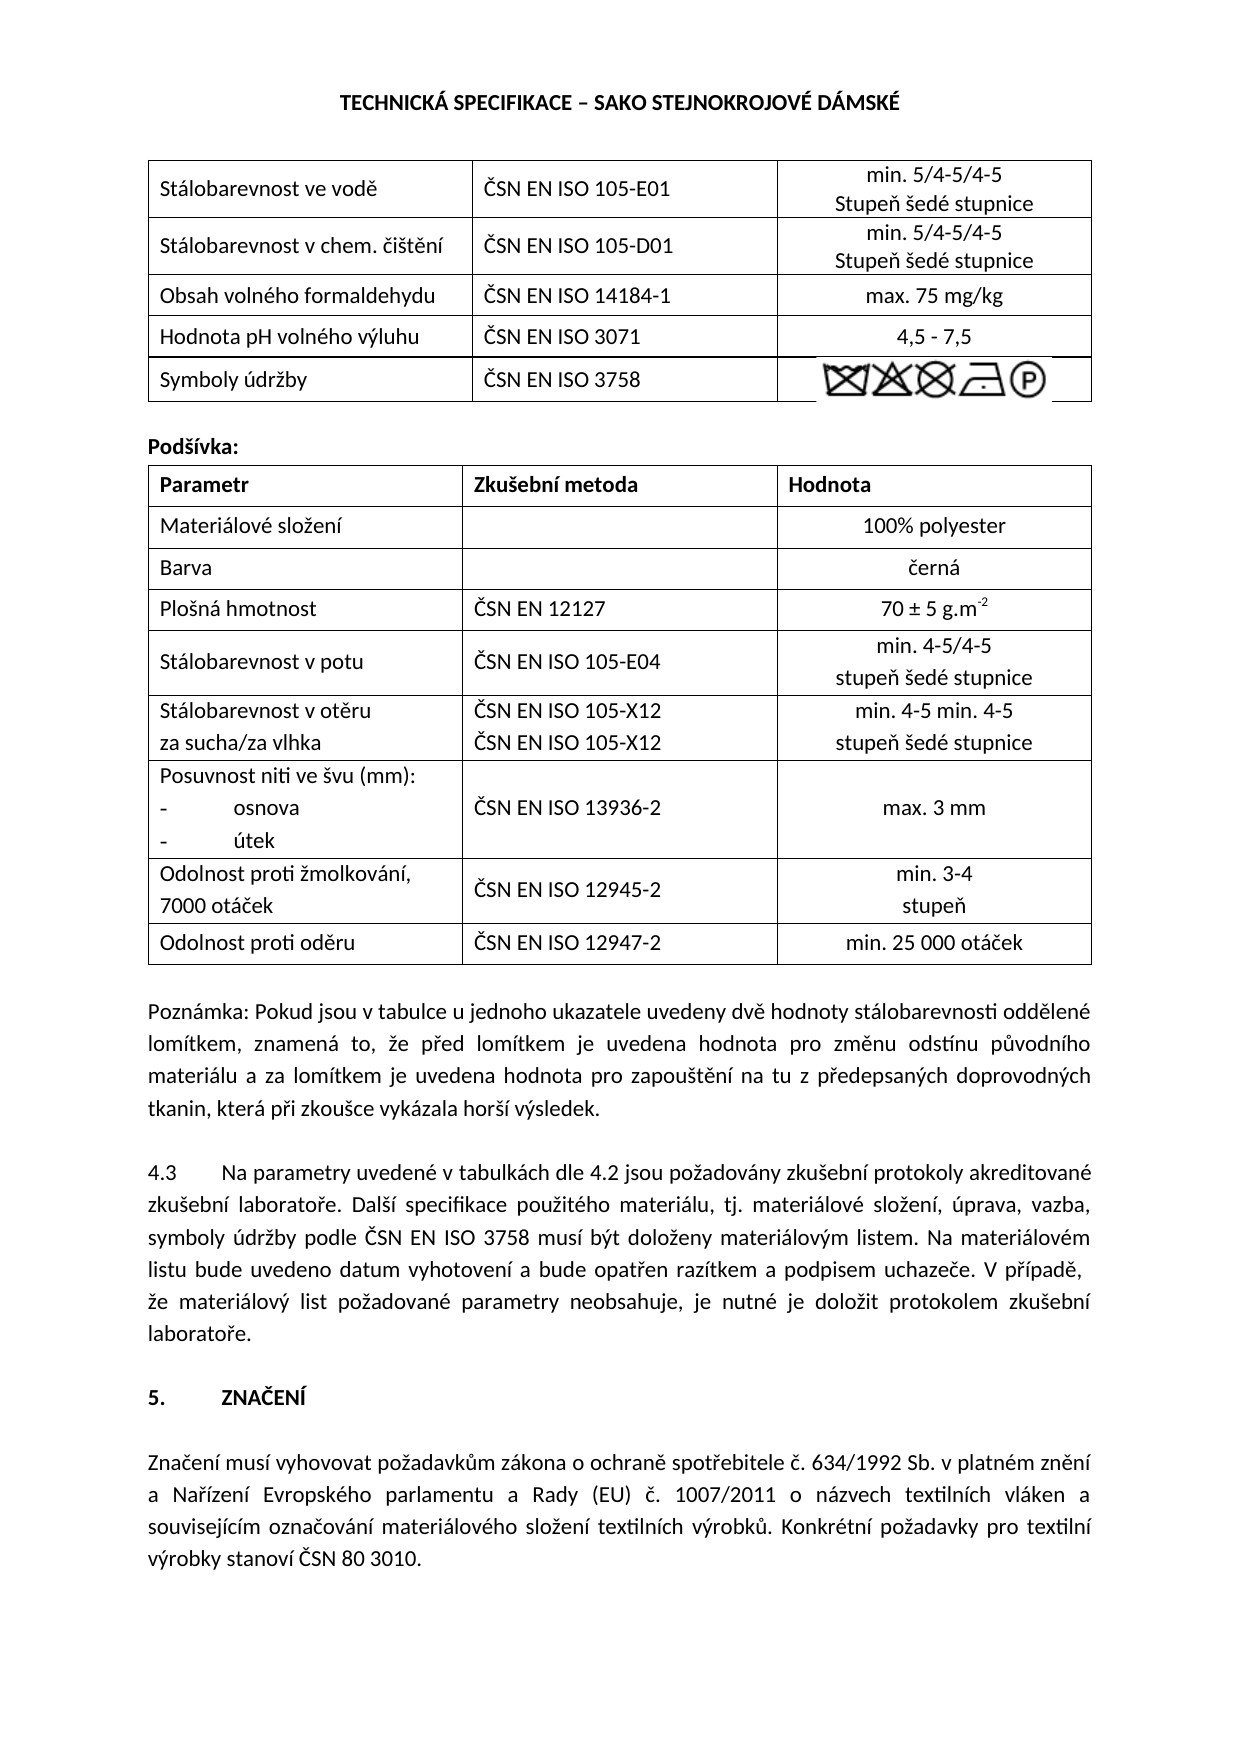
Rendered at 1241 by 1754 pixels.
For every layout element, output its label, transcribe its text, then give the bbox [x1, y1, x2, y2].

text Podšívka: [148, 432, 1092, 461]
table_cell min. 5/4-5/4-5 Stupeň šedé stupnice [778, 161, 1091, 217]
table_header Parametr [149, 466, 462, 506]
table_cell min. 25 000 otáček [778, 924, 1091, 964]
table_cell ČSN EN 12127 [463, 590, 777, 630]
table_cell ČSN EN ISO 105-D01 [473, 218, 777, 274]
table_cell [463, 549, 777, 589]
table_header Zkušební metoda [463, 466, 777, 506]
table_cell Odolnost proti oděru [149, 924, 462, 964]
text Značení musí vyhovovat požadavkům zákona o ochraně spotřebitele č. 634/1992 Sb. v platném znění a Nařízení Evropského parlamentu a Rady (EU) č. 1007/2011 o názvech textilních vláken a souvisejícím označování materiálového složení textilních výrobků. Konkrétní požadavky pro textilní výrobky stanoví ČSN 80 3010. [148, 1448, 1092, 1572]
table_cell 4,5 - 7,5 [778, 316, 1091, 356]
table_cell Odolnost proti žmolkování, 7000 otáček [149, 859, 462, 923]
table_cell ČSN EN ISO 3758 [473, 358, 777, 401]
table_cell Barva [149, 549, 462, 589]
list Na parametry uvedené v tabulkách dle 4.2 jsou požadovány zkušební protokoly akreditované zkušební laboratoře. Další specifikace použitého materiálu, tj. materiálové složení, úprava, vazba, symboly údržby podle ČSN EN ISO 3758 musí být doloženy materiálovým listem. Na materiálovém listu bude uvedeno datum vyhotovení a bude opatřen razítkem a podpisem uchazeče. V případě, že materiálový list požadované parametry neobsahuje, je nutné je doložit protokolem zkušební laboratoře. [148, 1158, 1092, 1347]
table_cell ČSN EN ISO 14184-1 [473, 275, 777, 315]
table_cell 100% polyester [778, 507, 1091, 547]
table_cell ČSN EN ISO 13936-2 [463, 761, 777, 858]
list ZNAČENÍ [148, 1383, 1092, 1412]
table_cell ČSN EN ISO 12945-2 [463, 859, 777, 923]
text Poznámka: Pokud jsou v tabulce u jednoho ukazatele uvedeny dvě hodnoty stálobarevnosti oddělené lomítkem, znamená to, že před lomítkem je uvedena hodnota pro změnu odstínu původního materiálu a za lomítkem je uvedena hodnota pro zapouštění na tu z předepsaných doprovodných tkanin, která při zkoušce vykázala horší výsledek. [148, 997, 1092, 1122]
table_cell max. 75 mg/kg [778, 275, 1091, 315]
table_cell [778, 358, 816, 401]
table_cell Hodnota pH volného výluhu [149, 316, 472, 356]
table_cell ČSN EN ISO 105-E01 [473, 161, 777, 217]
table_cell Plošná hmotnost [149, 590, 462, 630]
table_cell ČSN EN ISO 3071 [473, 316, 777, 356]
table_cell [463, 507, 777, 547]
table_cell ČSN EN ISO 105-X12 ČSN EN ISO 105-X12 [463, 696, 777, 760]
table_cell ČSN EN ISO 105-E04 [463, 631, 777, 695]
table_cell Materiálové složení [149, 507, 462, 547]
table_cell Obsah volného formaldehydu [149, 275, 472, 315]
table_cell Stálobarevnost ve vodě [149, 161, 472, 217]
table_cell Symboly údržby [149, 358, 472, 401]
table_cell Stálobarevnost v otěru za sucha/za vlhka [149, 696, 462, 760]
table_cell Stálobarevnost v potu [149, 631, 462, 695]
table_cell min. 4-5 min. 4-5 stupeň šedé stupnice [778, 696, 1091, 760]
table_cell max. 3 mm [778, 761, 1091, 858]
table_cell min. 4-5/4-5 stupeň šedé stupnice [778, 631, 1091, 695]
table_cell min. 3-4 stupeň [778, 859, 1091, 923]
table_cell 70 ± 5 g.m-2 [778, 590, 1091, 630]
table_header Hodnota [778, 466, 1091, 506]
table_cell Posuvnost niti ve švu (mm): osnova útek [149, 761, 462, 858]
picture [816, 357, 1052, 402]
table_cell Stálobarevnost v chem. čištění [149, 218, 472, 274]
table_cell ČSN EN ISO 12947-2 [463, 924, 777, 964]
table_cell [1052, 358, 1091, 401]
table_cell min. 5/4-5/4-5 Stupeň šedé stupnice [778, 218, 1091, 274]
table_cell černá [778, 549, 1091, 589]
